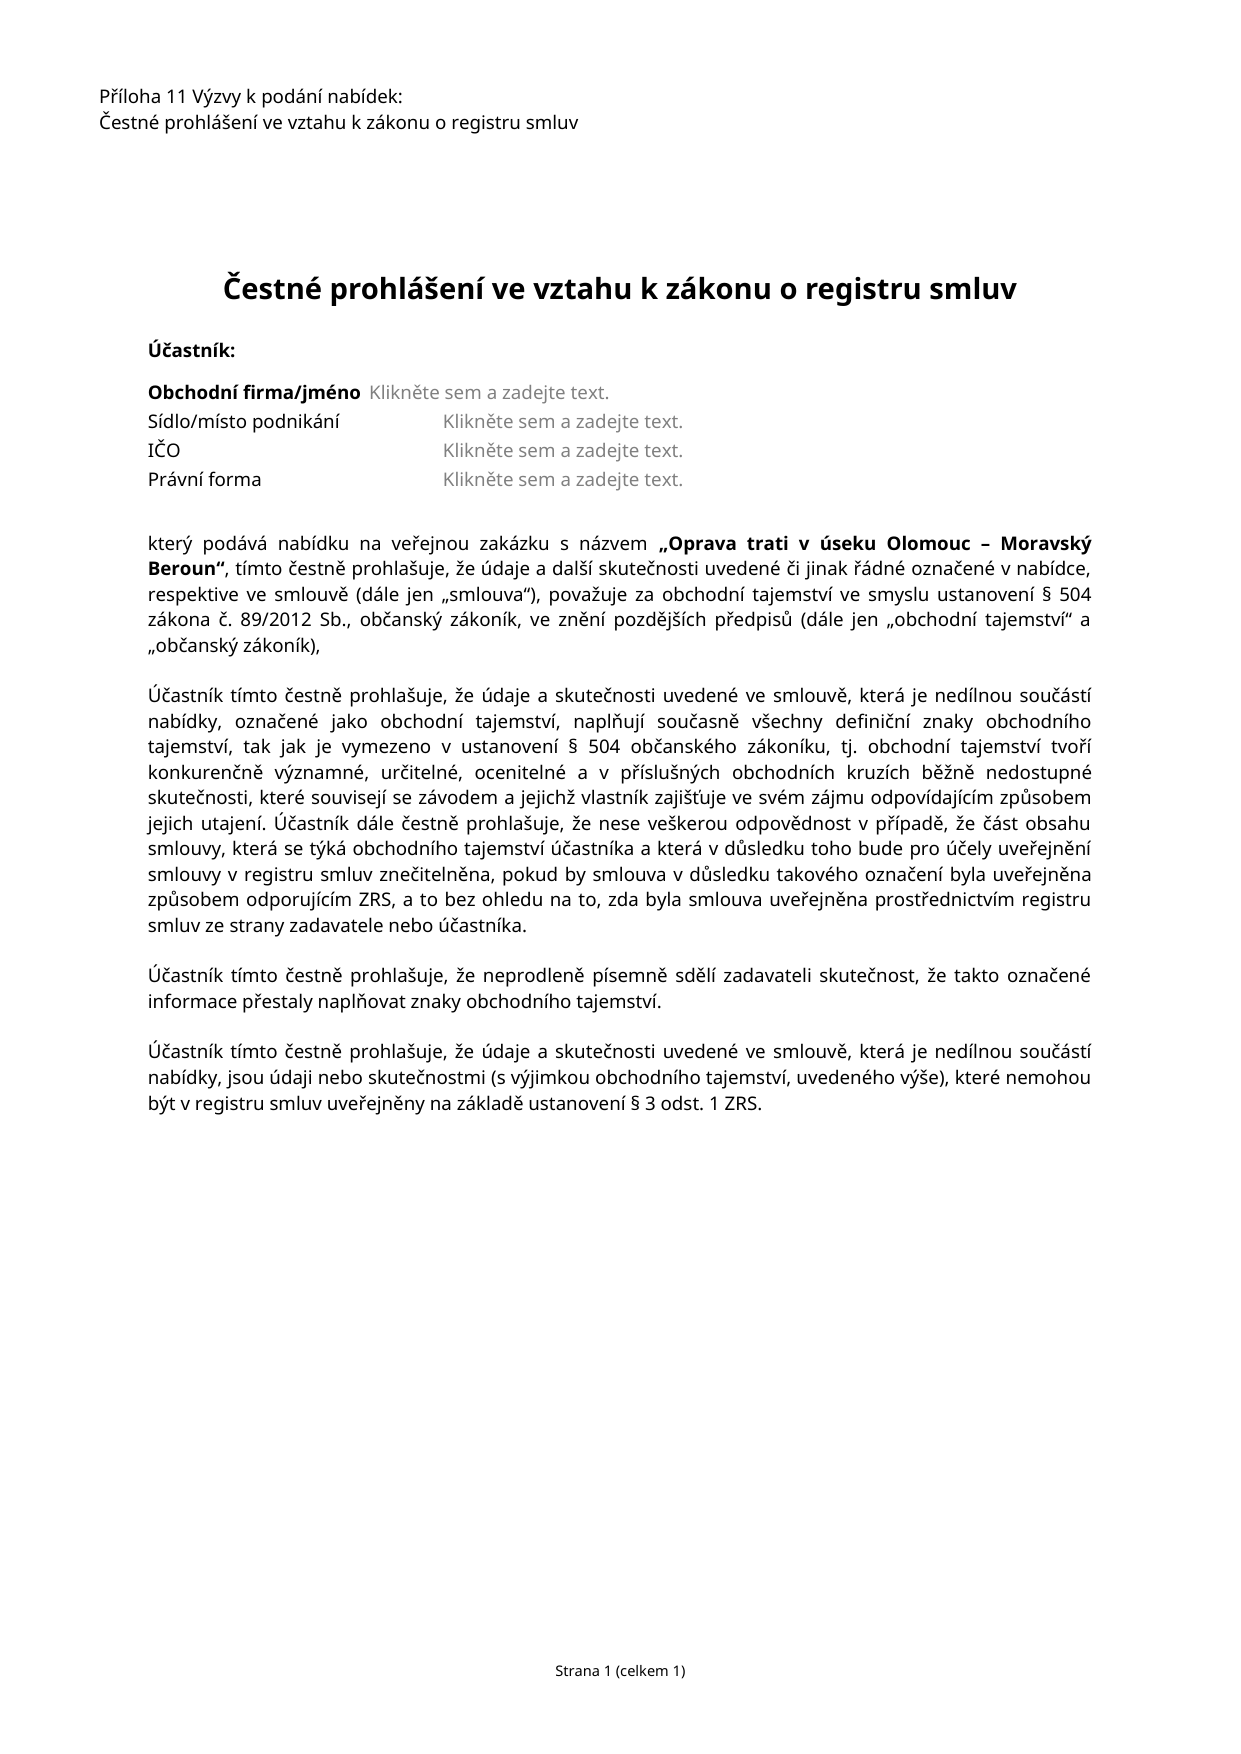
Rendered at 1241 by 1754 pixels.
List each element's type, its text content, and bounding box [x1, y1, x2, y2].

title Čestné prohlášení ve vztahu k zákonu o registru smluv [148, 268, 1093, 308]
text Účastník tímto čestně prohlašuje, že neprodleně písemně sdělí zadavateli skutečnost, že takto označené informace přestaly naplňovat znaky obchodního tajemství. [148, 963, 1093, 1014]
text Účastník tímto čestně prohlašuje, že údaje a skutečnosti uvedené ve smlouvě, která je nedílnou součástí nabídky, označené jako obchodní tajemství, naplňují současně všechny definiční znaky obchodního tajemství, tak jak je vymezeno v ustanovení § 504 občanského zákoníku, tj. obchodní tajemství tvoří konkurenčně významné, určitelné, ocenitelné a v příslušných obchodních kruzích běžně nedostupné skutečnosti, které souvisejí se závodem a jejichž vlastník zajišťuje ve svém zájmu odpovídajícím způsobem jejich utajení. Účastník dále čestně prohlašuje, že nese veškerou odpovědnost v případě, že část obsahu smlouvy, která se týká obchodního tajemství účastníka a která v důsledku toho bude pro účely uveřejnění smlouvy v registru smluv znečitelněna, pokud by smlouva v důsledku takového označení byla uveřejněna způsobem odporujícím ZRS, a to bez ohledu na to, zda byla smlouva uveřejněna prostřednictvím registru smluv ze strany zadavatele nebo účastníka. [148, 683, 1093, 938]
text Účastník: [148, 333, 1093, 364]
text Sídlo/místo podnikání [148, 405, 1093, 434]
text Právní forma [148, 463, 1093, 492]
text Účastník tímto čestně prohlašuje, že údaje a skutečnosti uvedené ve smlouvě, která je nedílnou součástí nabídky, jsou údaji nebo skutečnostmi (s výjimkou obchodního tajemství, uvedeného výše), které nemohou být v registru smluv uveřejněny na základě ustanovení § 3 odst. 1 ZRS. [148, 1039, 1093, 1115]
text IČO [148, 434, 1093, 463]
text Obchodní firma/jméno [148, 376, 1093, 405]
text který podává nabídku na veřejnou zakázku s názvem „Oprava trati v úseku Olomouc – Moravský Beroun“, tímto čestně prohlašuje, že údaje a další skutečnosti uvedené či jinak řádné označené v nabídce, respektive ve smlouvě (dále jen „smlouva“), považuje za obchodní tajemství ve smyslu ustanovení § 504 zákona č. 89/2012 Sb., občanský zákoník, ve znění pozdějších předpisů (dále jen „obchodní tajemství“ a „občanský zákoník), [148, 530, 1093, 658]
